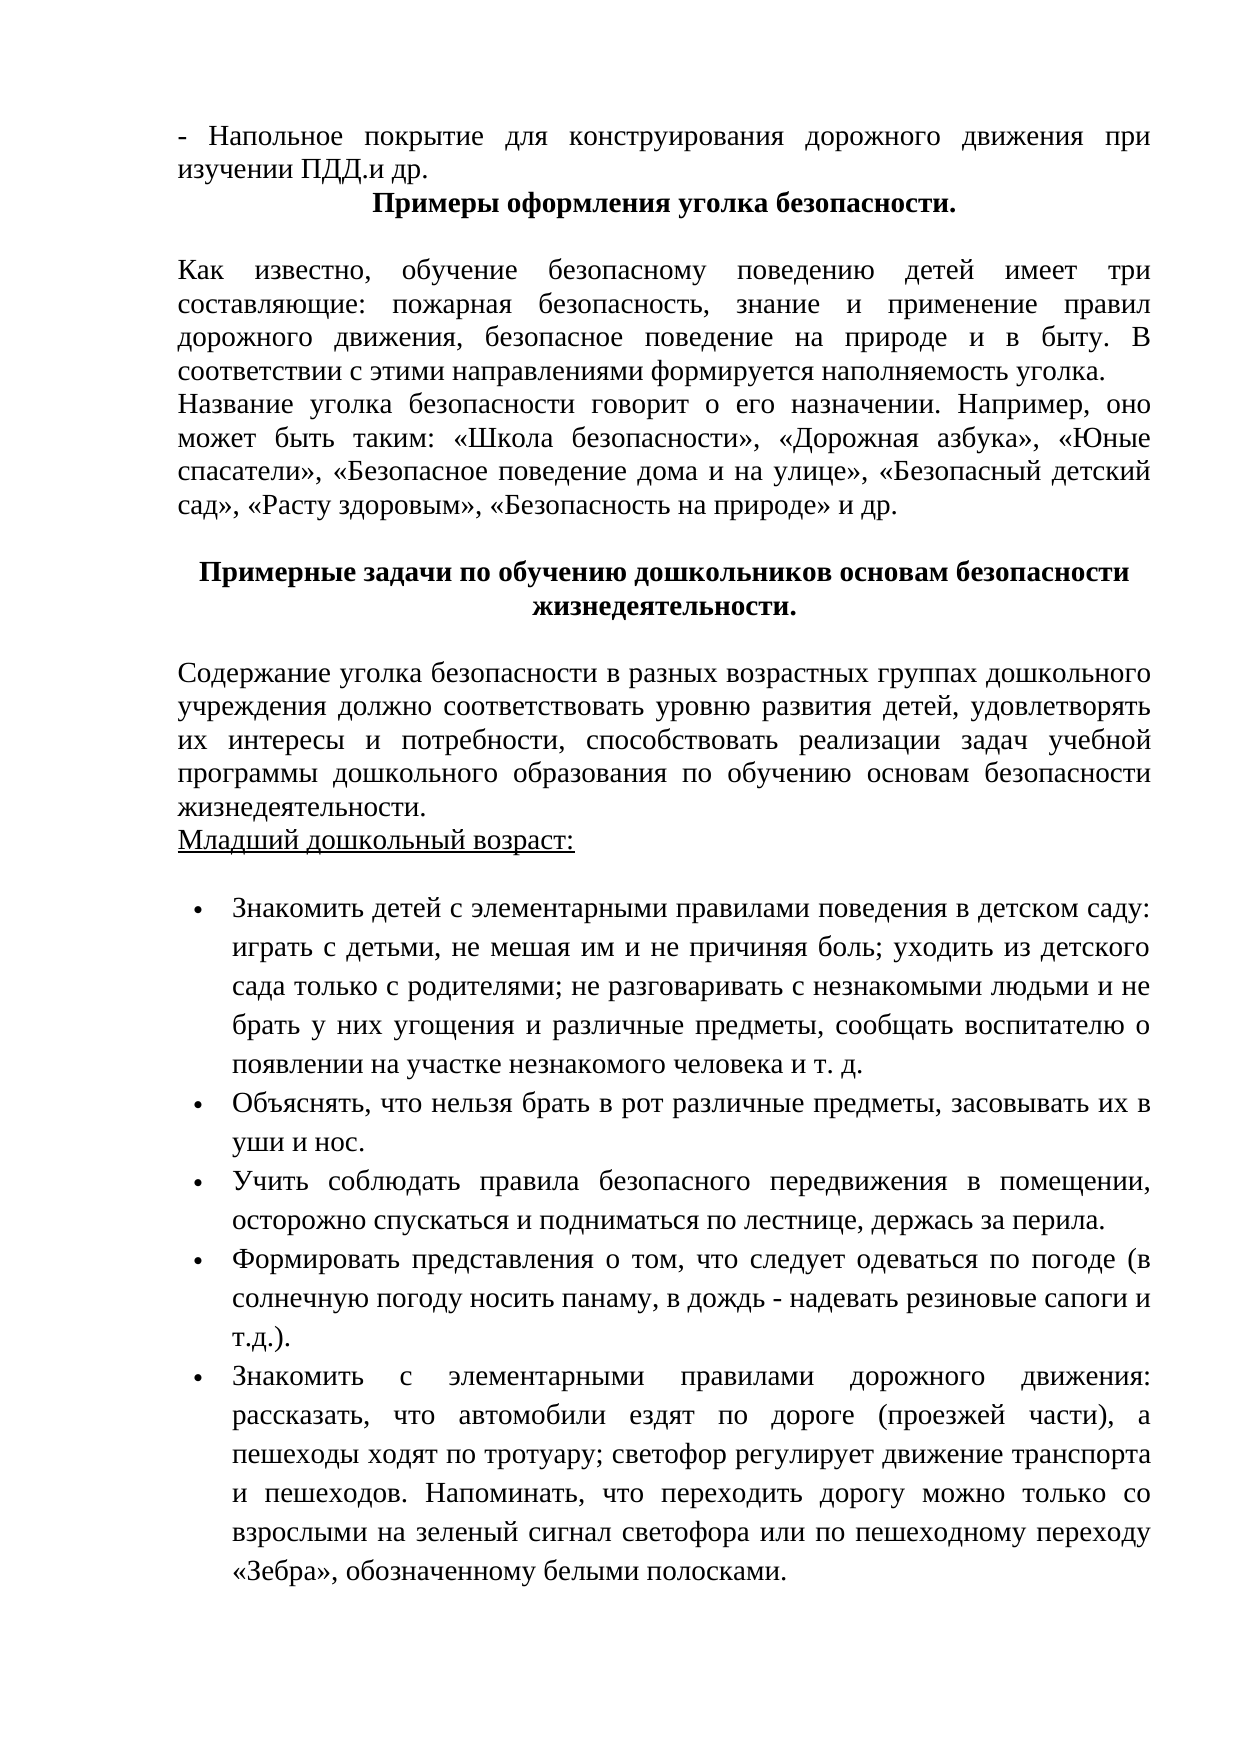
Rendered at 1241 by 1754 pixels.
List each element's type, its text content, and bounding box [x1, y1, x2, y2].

text Примеры оформления уголка безопасности. [177, 185, 1152, 219]
text Название уголка безопасности говорит о его назначении. Например, оно может быть таким: «Школа безопасности», «Дорожная азбука», «Юные спасатели», «Безопасное поведение дома и на улице», «Безопасный детский сад», «Расту здоровым», «Безопасность на природе» и др. [177, 386, 1152, 521]
list Объяснять, что нельзя брать в рот различные предметы, засовывать их в уши и нос. [194, 1080, 1152, 1158]
list Учить соблюдать правила безопасного передвижения в помещении, осторожно спускаться и подниматься по лестнице, держась за перила. [194, 1158, 1152, 1236]
text Младший дошкольный возраст: [177, 822, 1152, 856]
list Знакомить с элементарными правилами дорожного движения: рассказать, что автомобили ездят по дороге (проезжей части), а пешеходы ходят по тротуару; светофор регулирует движение транспорта и пешеходов. Напоминать, что переходить дорогу можно только со взрослыми на зеленый сигнал светофора или по пешеходному переходу «Зебра», обозначенному белыми полосками. [194, 1353, 1152, 1586]
text - Напольное покрытие для конструирования дорожного движения при изучении ПДД.и др. [177, 118, 1152, 185]
text Содержание уголка безопасности в разных возрастных группах дошкольного учреждения должно соответствовать уровню развития детей, удовлетворять их интересы и потребности, способствовать реализации задач учебной программы дошкольного образования по обучению основам безопасности жизнедеятельности. [177, 655, 1152, 822]
text Как известно, обучение безопасному поведению детей имеет три составляющие: пожарная безопасность, знание и применение правил дорожного движения, безопасное поведение на природе и в быту. В соответствии с этими направлениями формируется наполняемость уголка. [177, 252, 1152, 386]
list Знакомить детей с элементарными правилами поведения в детском саду: играть с детьми, не мешая им и не причиняя боль; уходить из детского сада только с родителями; не разговаривать с незнакомыми людьми и не брать у них угощения и различные предметы, сообщать воспитателю о появлении на участке незнакомого человека и т. д. [194, 885, 1152, 1080]
text Примерные задачи по обучению дошкольников основам безопасности жизнедеятельности. [177, 554, 1152, 621]
list Формировать представления о том, что следует одеваться по погоде (в солнечную погоду носить панаму, в дождь - надевать резиновые сапоги и т.д.). [194, 1236, 1152, 1353]
